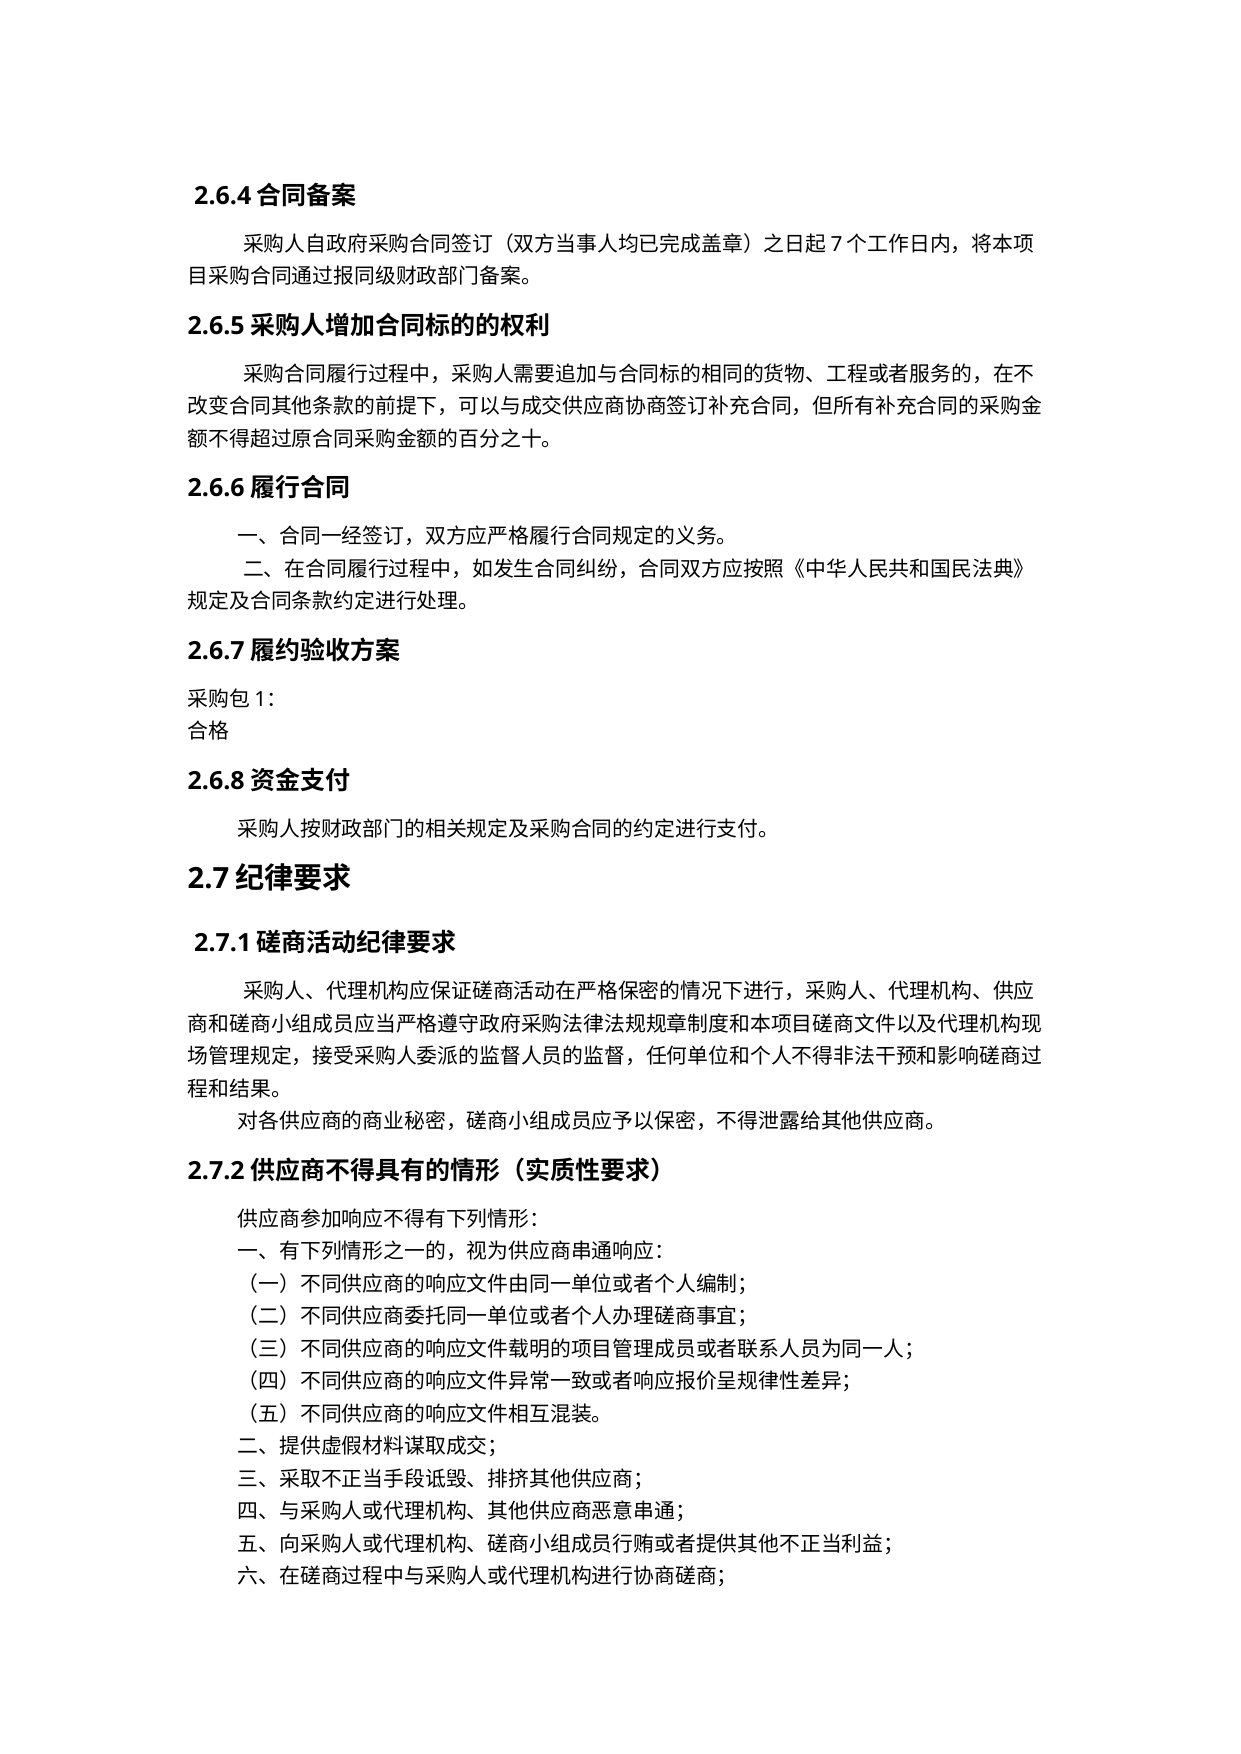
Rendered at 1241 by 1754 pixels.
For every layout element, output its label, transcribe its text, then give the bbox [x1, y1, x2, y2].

text 2.7.1磋商活动纪律要求 [187, 909, 1053, 974]
text 二、在合同履行过程中，如发生合同纠纷，合同双方应按照《中华人民共和国民法典》规定及合同条款约定进行处理。 [187, 552, 1053, 617]
text 一、有下列情形之一的，视为供应商串通响应： [187, 1234, 1053, 1267]
text 供应商参加响应不得有下列情形： [187, 1202, 1053, 1234]
text 2.6.5采购人增加合同标的的权利 [187, 292, 1053, 357]
text 二、提供虚假材料谋取成交； [187, 1429, 1053, 1462]
text （四）不同供应商的响应文件异常一致或者响应报价呈规律性差异； [187, 1364, 1053, 1397]
text 五、向采购人或代理机构、磋商小组成员行贿或者提供其他不正当利益； [187, 1527, 1053, 1559]
text （五）不同供应商的响应文件相互混装。 [187, 1397, 1053, 1429]
text 合格 [187, 714, 1053, 747]
text 采购包1： [187, 682, 1053, 714]
text 一、合同一经签订，双方应严格履行合同规定的义务。 [187, 519, 1053, 552]
text （三）不同供应商的响应文件载明的项目管理成员或者联系人员为同一人； [187, 1332, 1053, 1364]
text 2.6.8资金支付 [187, 747, 1053, 812]
text 2.6.7履约验收方案 [187, 617, 1053, 682]
text 2.7纪律要求 [187, 844, 1053, 909]
text 2.7.2供应商不得具有的情形（实质性要求） [187, 1137, 1053, 1202]
text 采购人自政府采购合同签订（双方当事人均已完成盖章）之日起7个工作日内，将本项目采购合同通过报同级财政部门备案。 [187, 227, 1053, 292]
text 三、采取不正当手段诋毁、排挤其他供应商； [187, 1462, 1053, 1494]
text 采购人按财政部门的相关规定及采购合同的约定进行支付。 [187, 812, 1053, 844]
text 对各供应商的商业秘密，磋商小组成员应予以保密，不得泄露给其他供应商。 [187, 1104, 1053, 1137]
text 四、与采购人或代理机构、其他供应商恶意串通； [187, 1494, 1053, 1527]
text 采购人、代理机构应保证磋商活动在严格保密的情况下进行，采购人、代理机构、供应商和磋商小组成员应当严格遵守政府采购法律法规规章制度和本项目磋商文件以及代理机构现场管理规定，接受采购人委派的监督人员的监督，任何单位和个人不得非法干预和影响磋商过程和结果。 [187, 974, 1053, 1104]
text 2.6.4合同备案 [187, 162, 1053, 227]
text 六、在磋商过程中与采购人或代理机构进行协商磋商； [187, 1559, 1053, 1592]
text （一）不同供应商的响应文件由同一单位或者个人编制； [187, 1267, 1053, 1299]
text 2.6.6履行合同 [187, 454, 1053, 519]
text （二）不同供应商委托同一单位或者个人办理磋商事宜； [187, 1299, 1053, 1332]
text 采购合同履行过程中，采购人需要追加与合同标的相同的货物、工程或者服务的，在不改变合同其他条款的前提下，可以与成交供应商协商签订补充合同，但所有补充合同的采购金额不得超过原合同采购金额的百分之十。 [187, 357, 1053, 454]
